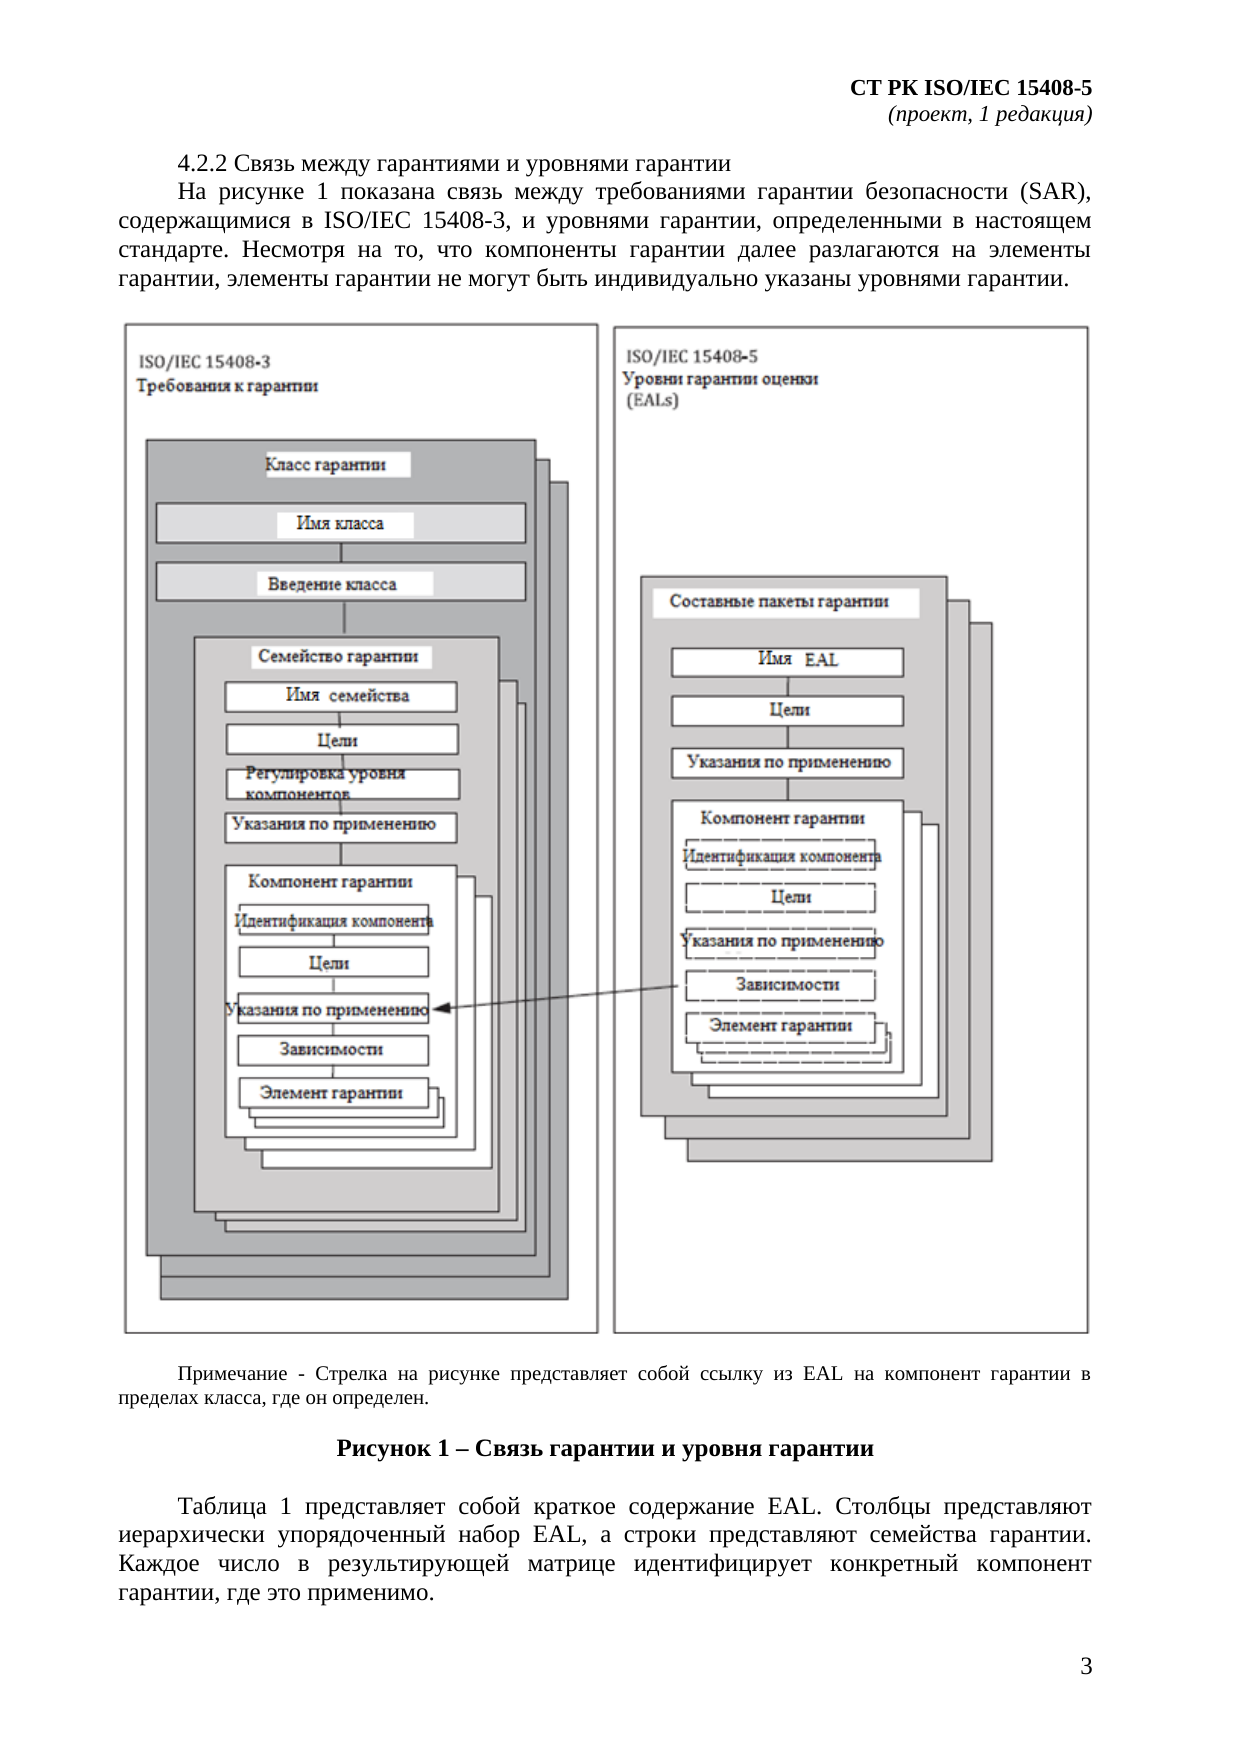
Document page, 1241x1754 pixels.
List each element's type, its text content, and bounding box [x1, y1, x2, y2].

picture [118, 320, 1093, 1337]
text Таблица 1 представляет собой краткое содержание EAL. Столбцы представляют иерархически упорядоченный набор EAL, а строки представляют семейства гарантии. Каждое число в результирующей матрице идентифицирует конкретный компонент гарантии, где это применимо. [118, 1491, 1092, 1606]
text Рисунок 1 – Связь гарантии и уровня гарантии [118, 1433, 1092, 1462]
text Примечание - Стрелка на рисунке представляет собой ссылку из EAL на компонент гарантии в пределах класса, где он определен. [118, 1361, 1092, 1409]
text На рисунке 1 показана связь между требованиями гарантии безопасности (SAR), содержащимися в ISO/IEC 15408-3, и уровнями гарантии, определенными в настоящем стандарте. Несмотря на то, что компоненты гарантии далее разлагаются на элементы гарантии, элементы гарантии не могут быть индивидуально указаны уровнями гарантии. [118, 176, 1092, 291]
text 4.2.2 Связь между гарантиями и уровнями гарантии [118, 148, 1092, 176]
